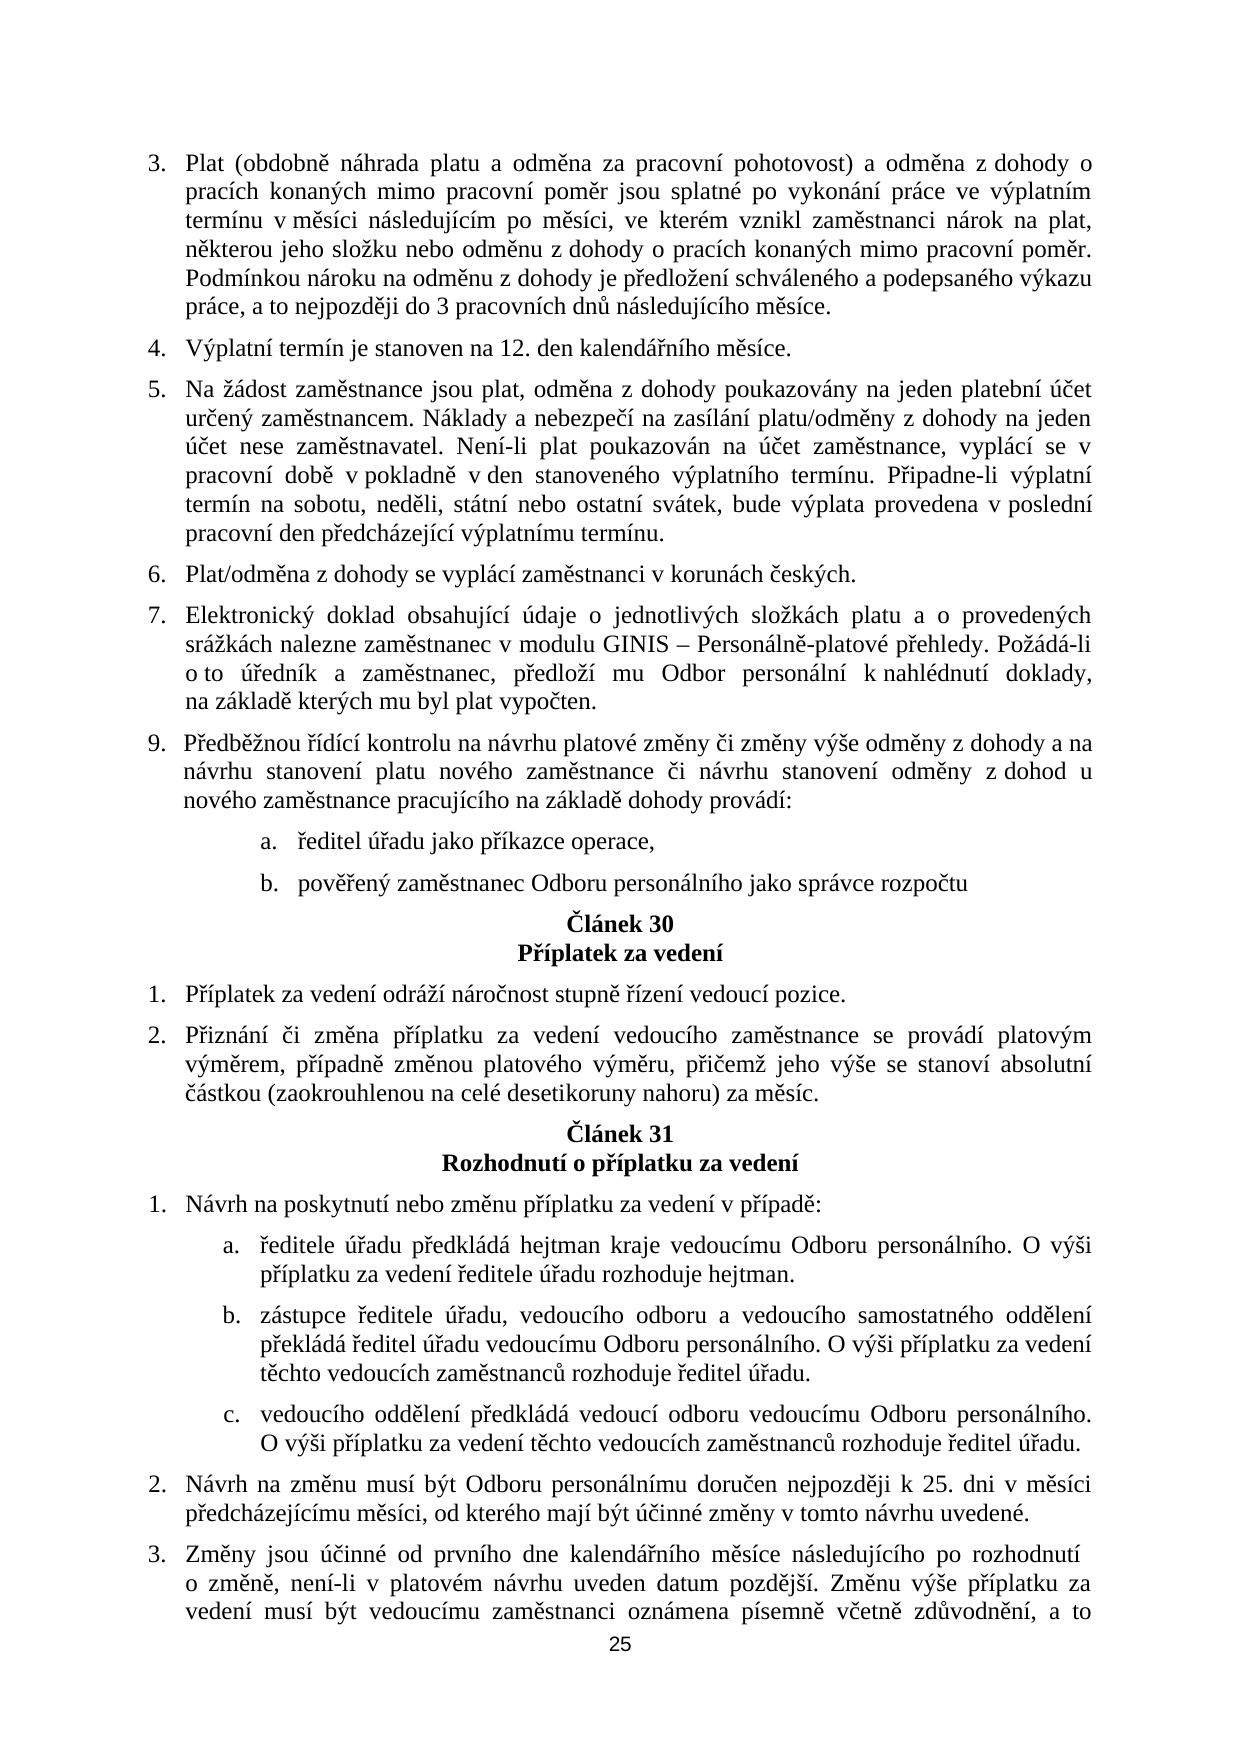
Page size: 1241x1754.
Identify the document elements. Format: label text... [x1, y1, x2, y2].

list ředitele úřadu předkládá hejtman kraje vedoucímu Odboru personálního. O výši příplatku za vedení ředitele úřadu rozhoduje hejtman. [223, 1230, 1092, 1288]
list Přiznání či změna příplatku za vedení vedoucího zaměstnance se provádí platovým výměrem, případně změnou platového výměru, přičemž jeho výše se stanoví absolutní částkou (zaokrouhlenou na celé desetikoruny nahoru) za měsíc. [148, 1020, 1092, 1106]
list Předběžnou řídící kontrolu na návrhu platové změny či změny výše odměny z dohody a na návrhu stanovení platu nového zaměstnance či návrhu stanovení odměny z dohod u nového zaměstnance pracujícího na základě dohody provádí: [148, 728, 1092, 814]
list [148, 1539, 1092, 1625]
text Článek 30 Příplatek za vedení [148, 909, 1092, 966]
list ředitel úřadu jako příkazce operace, [260, 826, 1092, 855]
text Článek 31 Rozhodnutí o příplatku za vedení [148, 1119, 1092, 1176]
text Plat (obdobně náhrada platu a odměna za pracovní pohotovost) a odměna z dohody o pracích konaných mimo pracovní poměr jsou splatné po vykonání práce ve výplatním termínu v měsíci následujícím po měsíci, ve kterém vznikl zaměstnanci nárok na plat, některou jeho složku nebo odměnu z dohody o pracích konaných mimo pracovní poměr. Podmínkou nároku na odměnu z dohody je předložení schváleného a podepsaného výkazu práce, a to nejpozději do 3 pracovních dnů následujícího měsíce. [148, 148, 1092, 320]
list Příplatek za vedení odráží náročnost stupně řízení vedoucí pozice. [148, 979, 1092, 1008]
text Výplatní termín je stanoven na 12. den kalendářního měsíce. [148, 333, 1092, 361]
text Elektronický doklad obsahující údaje o jednotlivých složkách platu a o provedených srážkách nalezne zaměstnanec v modulu GINIS – Personálně-platové přehledy. Požádá-li o to úředník a zaměstnanec, předloží mu Odbor personální k nahlédnutí doklady, na základě kterých mu byl plat vypočten. [148, 600, 1092, 715]
list vedoucího oddělení předkládá vedoucí odboru vedoucímu Odboru personálního. O výši příplatku za vedení těchto vedoucích zaměstnanců rozhoduje ředitel úřadu. [223, 1399, 1092, 1456]
list Návrh na změnu musí být Odboru personálnímu doručen nejpozději k 25. dni v měsíci předcházejícímu měsíci, od kterého mají být účinné změny v tomto návrhu uvedené. [148, 1469, 1092, 1526]
text Plat/odměna z dohody se vyplácí zaměstnanci v korunách českých. [148, 559, 1092, 588]
list Návrh na poskytnutí nebo změnu příplatku za vedení v případě: [148, 1189, 1092, 1218]
text Na žádost zaměstnance jsou plat, odměna z dohody poukazovány na jeden platební účet určený zaměstnancem. Náklady a nebezpečí na zasílání platu/odměny z dohody na jeden účet nese zaměstnavatel. Není-li plat poukazován na účet zaměstnance, vyplácí se v pracovní době v pokladně v den stanoveného výplatního termínu. Připadne-li výplatní termín na sobotu, neděli, státní nebo ostatní svátek, bude výplata provedena v poslední pracovní den předcházející výplatnímu termínu. [148, 374, 1092, 546]
list pověřený zaměstnanec Odboru personálního jako správce rozpočtu [260, 868, 1092, 896]
list zástupce ředitele úřadu, vedoucího odboru a vedoucího samostatného oddělení překládá ředitel úřadu vedoucímu Odboru personálního. O výši příplatku za vedení těchto vedoucích zaměstnanců rozhoduje ředitel úřadu. [222, 1300, 1092, 1386]
